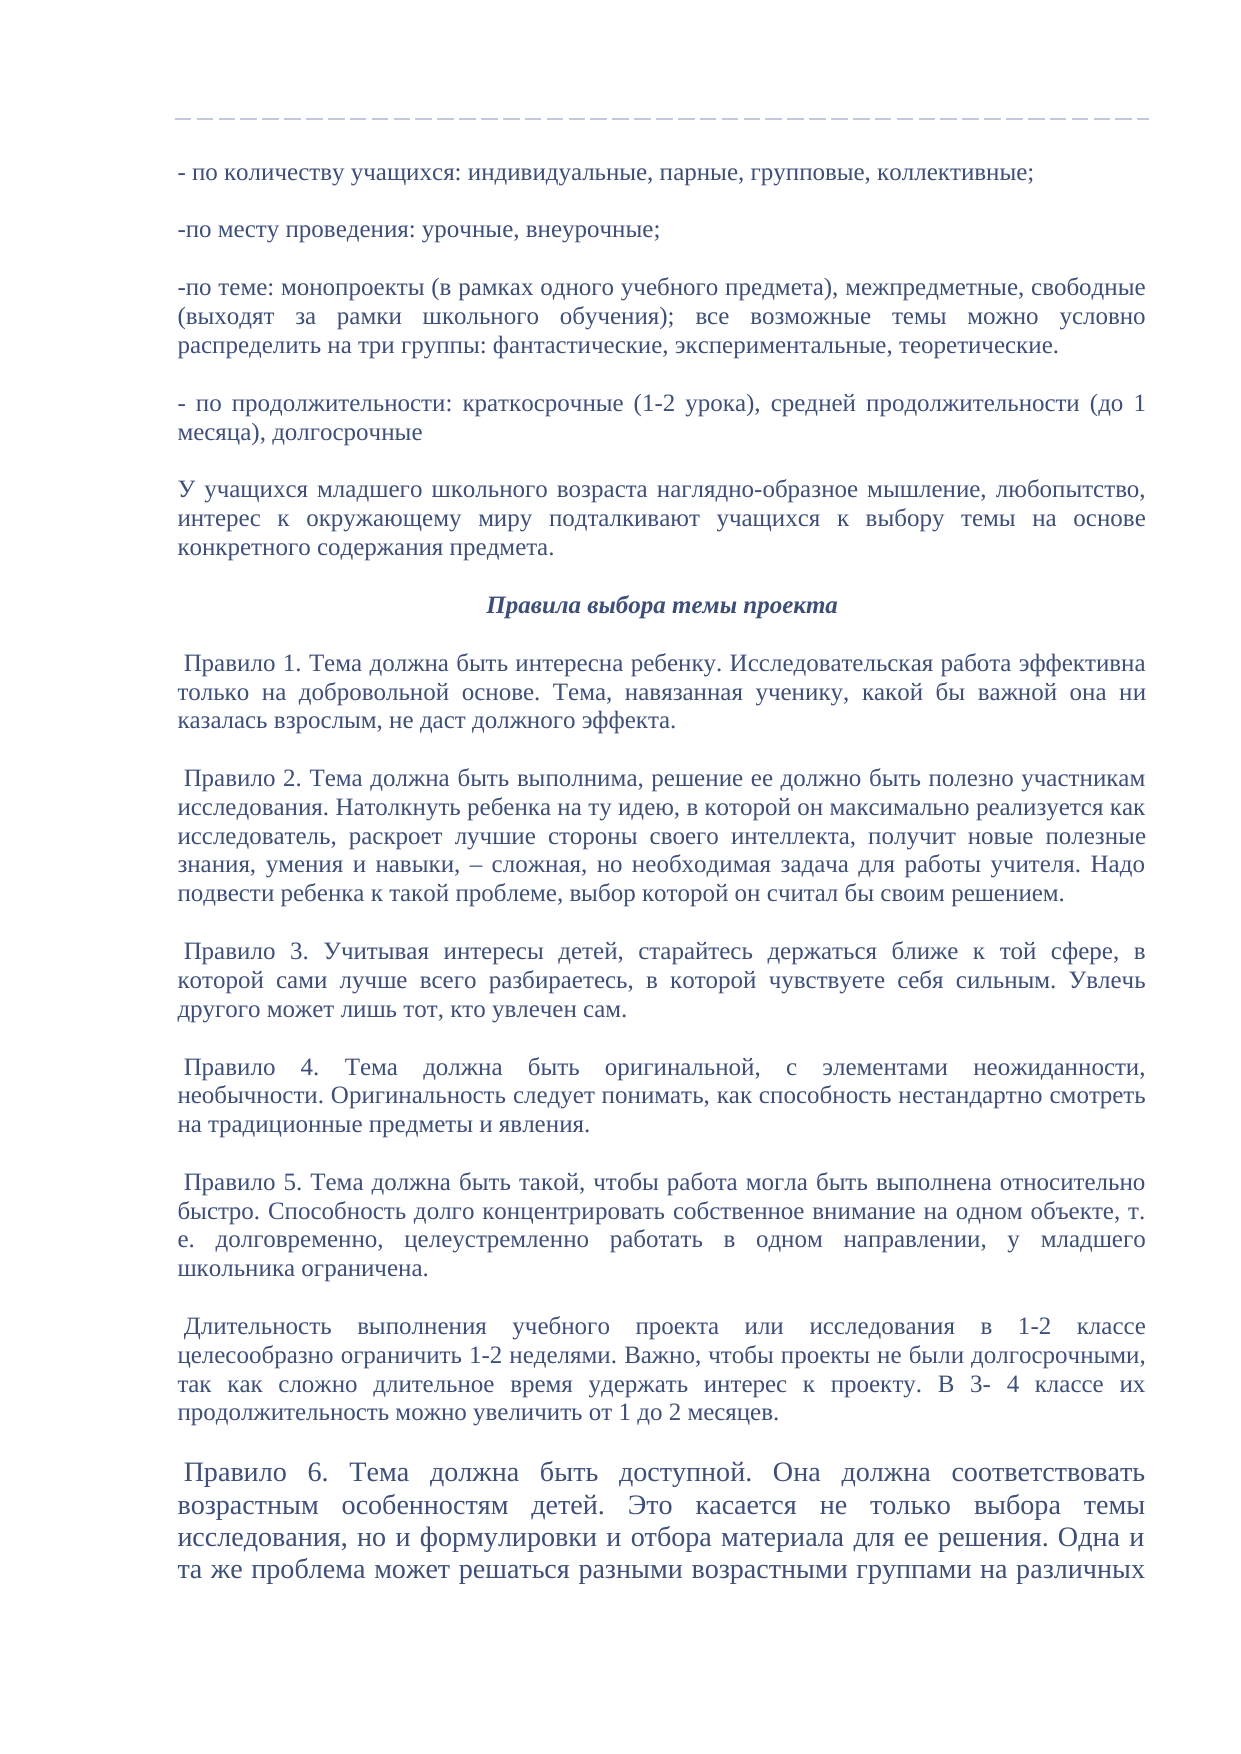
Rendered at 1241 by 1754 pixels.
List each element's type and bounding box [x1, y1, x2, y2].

table_header [175, 118, 1149, 1593]
